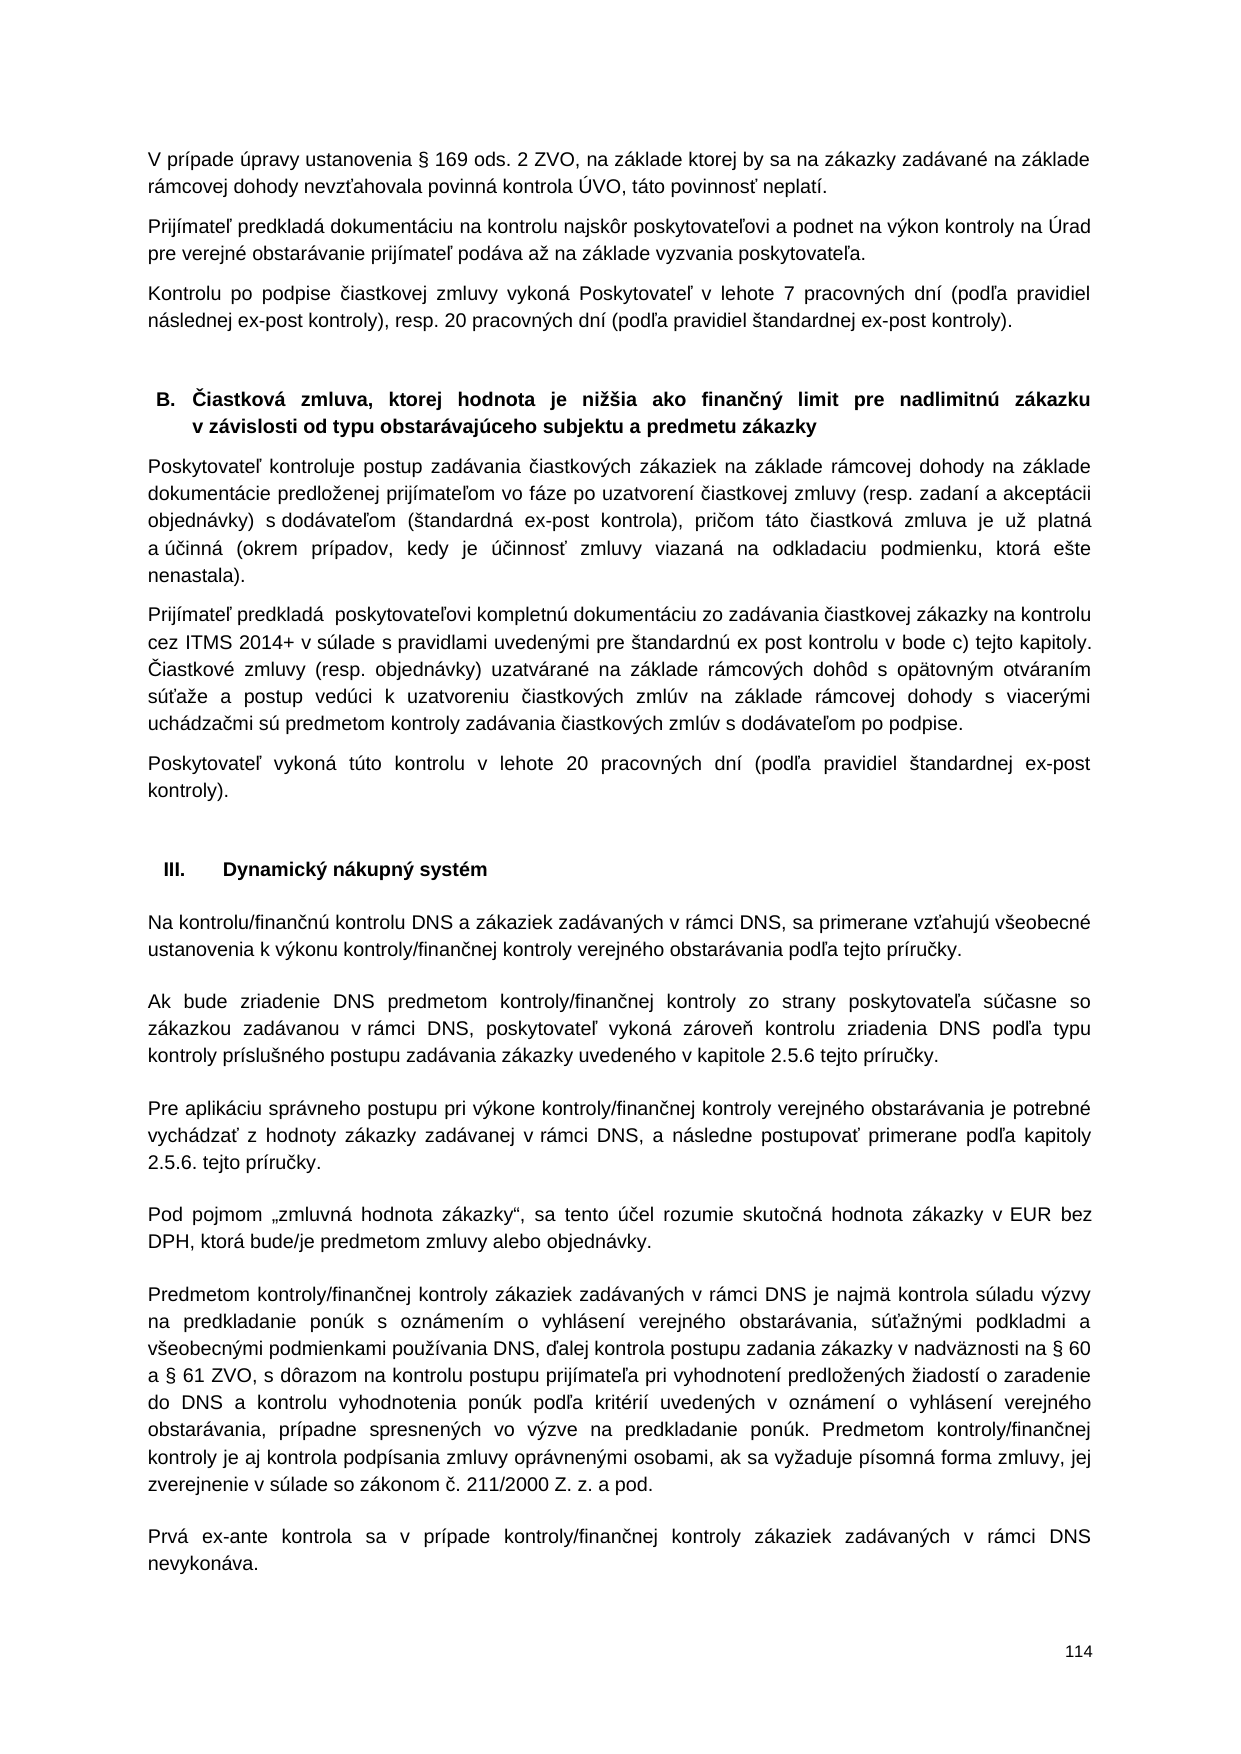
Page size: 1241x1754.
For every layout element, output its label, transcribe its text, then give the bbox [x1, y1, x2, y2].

text Predmetom kontroly/finančnej kontroly zákaziek zadávaných v rámci DNS je najmä kontrola súladu výzvy na predkladanie ponúk s oznámením o vyhlásení verejného obstarávania, súťažnými podkladmi a všeobecnými podmienkami používania DNS, ďalej kontrola postupu zadania zákazky v nadväznosti na § 60 a § 61 ZVO, s dôrazom na kontrolu postupu prijímateľa pri vyhodnotení predložených žiadostí o zaradenie do DNS a kontrolu vyhodnotenia ponúk podľa kritérií uvedených v oznámení o vyhlásení verejného obstarávania, prípadne spresnených vo výzve na predkladanie ponúk. Predmetom kontroly/finančnej kontroly je aj kontrola podpísania zmluvy oprávnenými osobami, ak sa vyžaduje písomná forma zmluvy, jej zverejnenie v súlade so zákonom č. 211/2000 Z. z. a pod. [148, 1282, 1092, 1495]
text Poskytovateľ kontroluje postup zadávania čiastkových zákaziek na základe rámcovej dohody na základe dokumentácie predloženej prijímateľom vo fáze po uzatvorení čiastkovej zmluvy (resp. zadaní a akceptácii objednávky) s dodávateľom (štandardná ex-post kontrola), pričom táto čiastková zmluva je už platná a účinná (okrem prípadov, kedy je účinnosť zmluvy viazaná na odkladaciu podmienku, ktorá ešte nenastala). [148, 455, 1092, 586]
text Ak bude zriadenie DNS predmetom kontroly/finančnej kontroly zo strany poskytovateľa súčasne so zákazkou zadávanou v rámci DNS, poskytovateľ vykoná zároveň kontrolu zriadenia DNS podľa typu kontroly príslušného postupu zadávania zákazky uvedeného v kapitole 2.5.6 tejto príručky. [148, 990, 1092, 1067]
list Čiastková zmluva, ktorej hodnota je nižšia ako finančný limit pre nadlimitnú zákazku v závislosti od typu obstarávajúceho subjektu a predmetu zákazky [156, 388, 1092, 438]
text Na kontrolu/finančnú kontrolu DNS a zákaziek zadávaných v rámci DNS, sa primerane vzťahujú všeobecné ustanovenia k výkonu kontroly/finančnej kontroly verejného obstarávania podľa tejto príručky. [148, 911, 1092, 960]
text V prípade úpravy ustanovenia § 169 ods. 2 ZVO, na základe ktorej by sa na zákazky zadávané na základe rámcovej dohody nevzťahovala povinná kontrola ÚVO, táto povinnosť neplatí. [148, 148, 1092, 198]
text Prijímateľ predkladá poskytovateľovi kompletnú dokumentáciu zo zadávania čiastkovej zákazky na kontrolu cez ITMS 2014+ v súlade s pravidlami uvedenými pre štandardnú ex post kontrolu v bode c) tejto kapitoly. Čiastkové zmluvy (resp. objednávky) uzatvárané na základe rámcových dohôd s opätovným otváraním súťaže a postup vedúci k uzatvoreniu čiastkových zmlúv na základe rámcovej dohody s viacerými uchádzačmi sú predmetom kontroly zadávania čiastkových zmlúv s dodávateľom po podpise. [148, 603, 1092, 735]
text Prijímateľ predkladá dokumentáciu na kontrolu najskôr poskytovateľovi a podnet na výkon kontroly na Úrad pre verejné obstarávanie prijímateľ podáva až na základe vyzvania poskytovateľa. [148, 214, 1092, 264]
text Pre aplikáciu správneho postupu pri výkone kontroly/finančnej kontroly verejného obstarávania je potrebné vychádzať z hodnoty zákazky zadávanej v rámci DNS, a následne postupovať primerane podľa kapitoly 2.5.6. tejto príručky. [148, 1096, 1092, 1173]
text Kontrolu po podpise čiastkovej zmluvy vykoná Poskytovateľ v lehote 7 pracovných dní (podľa pravidiel následnej ex-post kontroly), resp. 20 pracovných dní (podľa pravidiel štandardnej ex-post kontroly). [148, 281, 1092, 331]
list Dynamický nákupný systém [185, 858, 1092, 881]
text Poskytovateľ vykoná túto kontrolu v lehote 20 pracovných dní (podľa pravidiel štandardnej ex-post kontroly). [148, 752, 1092, 802]
text Pod pojmom „zmluvná hodnota zákazky“, sa tento účel rozumie skutočná hodnota zákazky v EUR bez DPH, ktorá bude/je predmetom zmluvy alebo objednávky. [148, 1203, 1092, 1253]
text Prvá ex-ante kontrola sa v prípade kontroly/finančnej kontroly zákaziek zadávaných v rámci DNS nevykonáva. [148, 1525, 1092, 1575]
